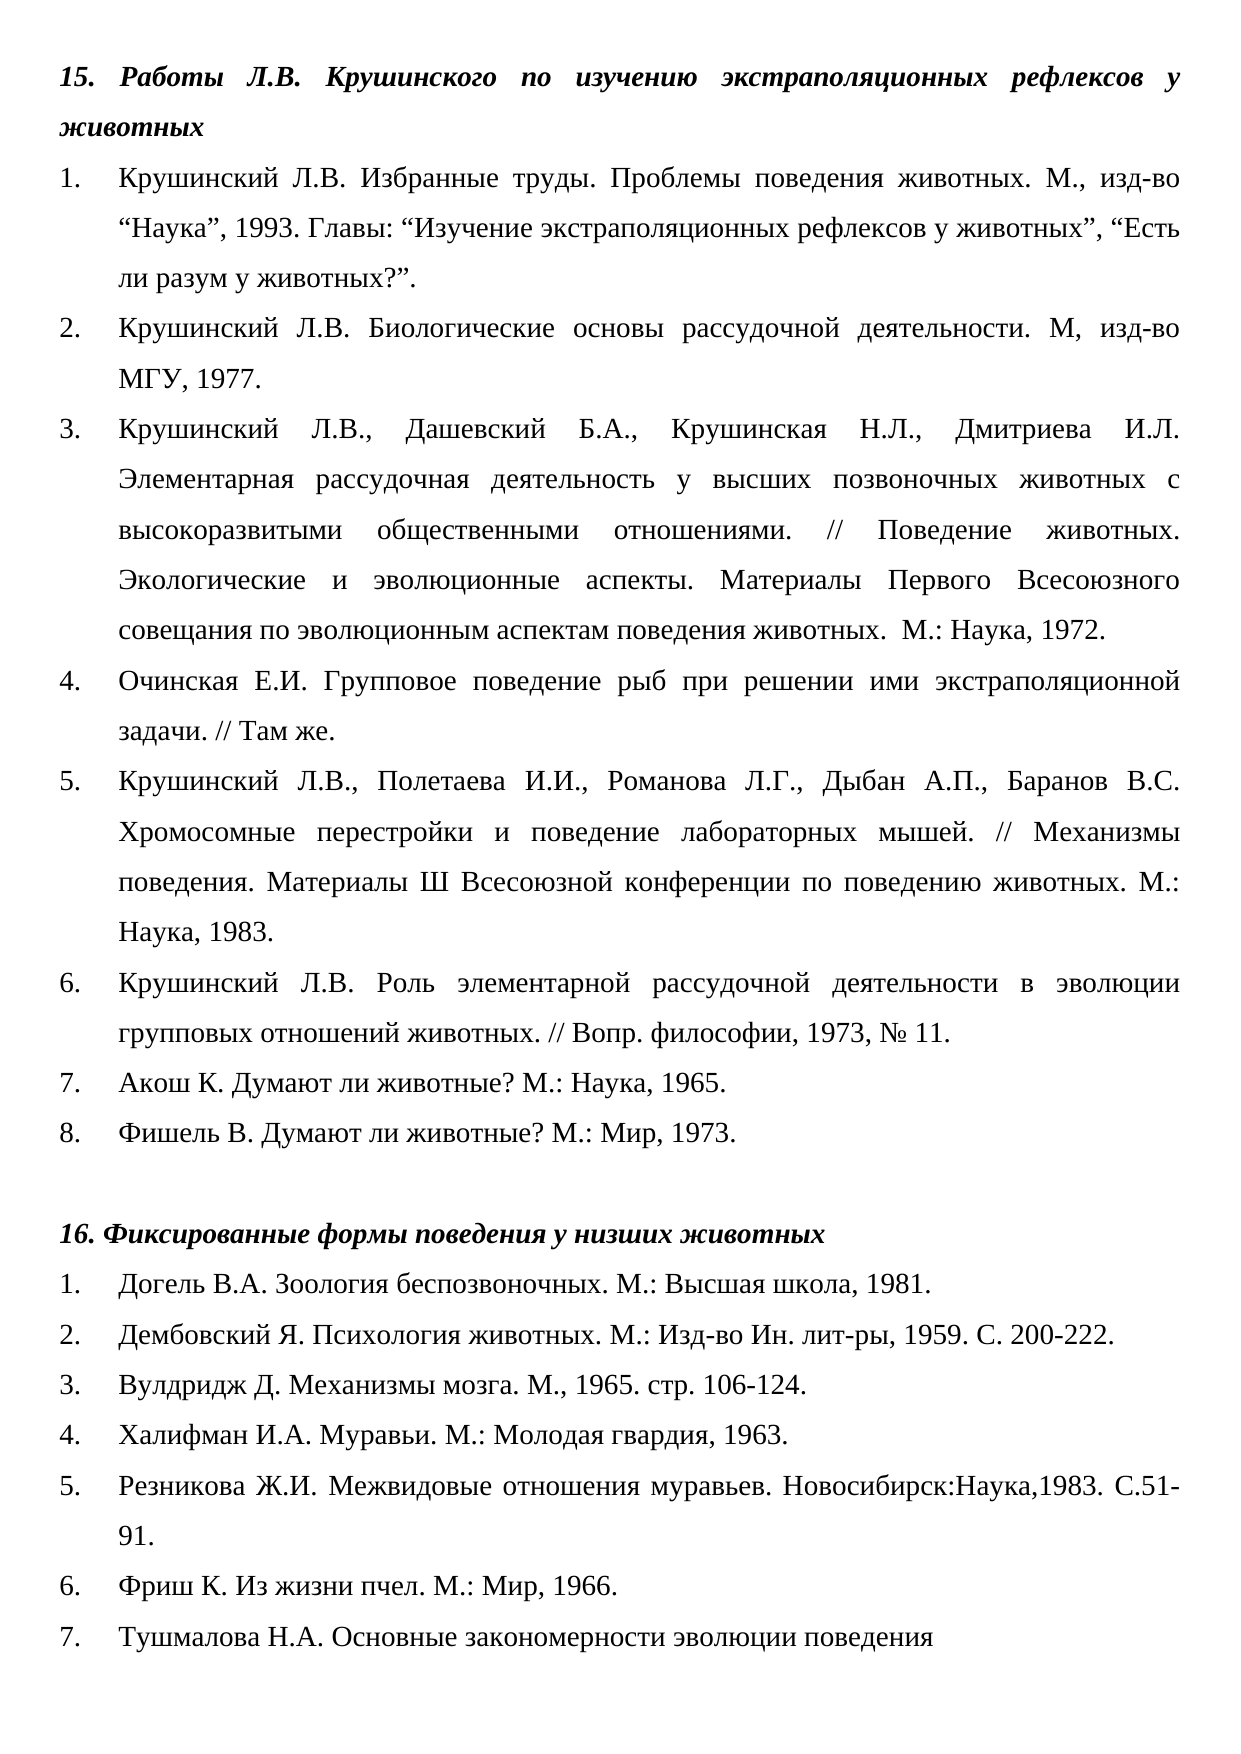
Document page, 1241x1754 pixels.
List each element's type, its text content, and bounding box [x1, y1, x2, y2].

list Крушинский Л.В. Роль элементарной рассудочной деятельности в эволюции групповых отношений животных. // Вопр. философии, 1973, № 11. [59, 965, 1181, 1048]
list Дембовский Я. Психология животных. М.: Изд-во Ин. лит-ры, 1959. С. 200-222. [59, 1317, 1181, 1350]
list Крушинский Л.В., Дашевский Б.А., Крушинская Н.Л., Дмитриева И.Л. Элементарная рассудочная деятельность у высших позвоночных животных с высокоразвитыми общественными отношениями. // Поведение животных. Экологические и эволюционные аспекты. Материалы Первого Всесоюзного совещания по эволюционным аспектам поведения животных. М.: Наука, 1972. [59, 411, 1181, 646]
list Крушинский Л.В. Избранные труды. Проблемы поведения животных. М., изд-во “Наука”, 1993. Главы: “Изучение экстраполяционных рефлексов у животных”, “Есть ли разум у животных?”. [59, 160, 1181, 294]
list Догель В.А. Зоология беспозвоночных. М.: Высшая школа, 1981. [59, 1267, 1181, 1300]
list Акош К. Думают ли животные? М.: Наука, 1965. [59, 1065, 1181, 1099]
list Фриш К. Из жизни пчел. М.: Мир, 1966. [59, 1568, 1181, 1602]
text 16. Фиксированные формы поведения у низших животных [59, 1216, 1181, 1250]
text 15. Работы Л.В. Крушинского по изучению экстраполяционных рефлексов у животных [59, 59, 1181, 143]
list Тушмалова Н.А. Основные закономерности эволюции поведения [59, 1619, 1181, 1652]
list Вулдридж Д. Механизмы мозга. М., 1965. стр. 106-124. [59, 1367, 1181, 1401]
list Крушинский Л.В. Биологические основы рассудочной деятельности. М, изд-во МГУ, 1977. [59, 311, 1181, 394]
list Халифман И.А. Муравьи. М.: Молодая гвардия, 1963. [59, 1417, 1181, 1451]
list Очинская Е.И. Групповое поведение рыб при решении ими экстраполяционной задачи. // Там же. [59, 663, 1181, 747]
list Крушинский Л.В., Полетаева И.И., Романова Л.Г., Дыбан А.П., Баранов В.С. Хромосомные перестройки и поведение лабораторных мышей. // Механизмы поведения. Материалы Ш Всесоюзной конференции по поведению животных. М.: Наука, 1983. [59, 763, 1181, 948]
list Резникова Ж.И. Межвидовые отношения муравьев. Новосибирск:Наука,1983. С.51-91. [59, 1468, 1181, 1552]
list Фишель В. Думают ли животные? М.: Мир, 1973. [59, 1116, 1181, 1149]
